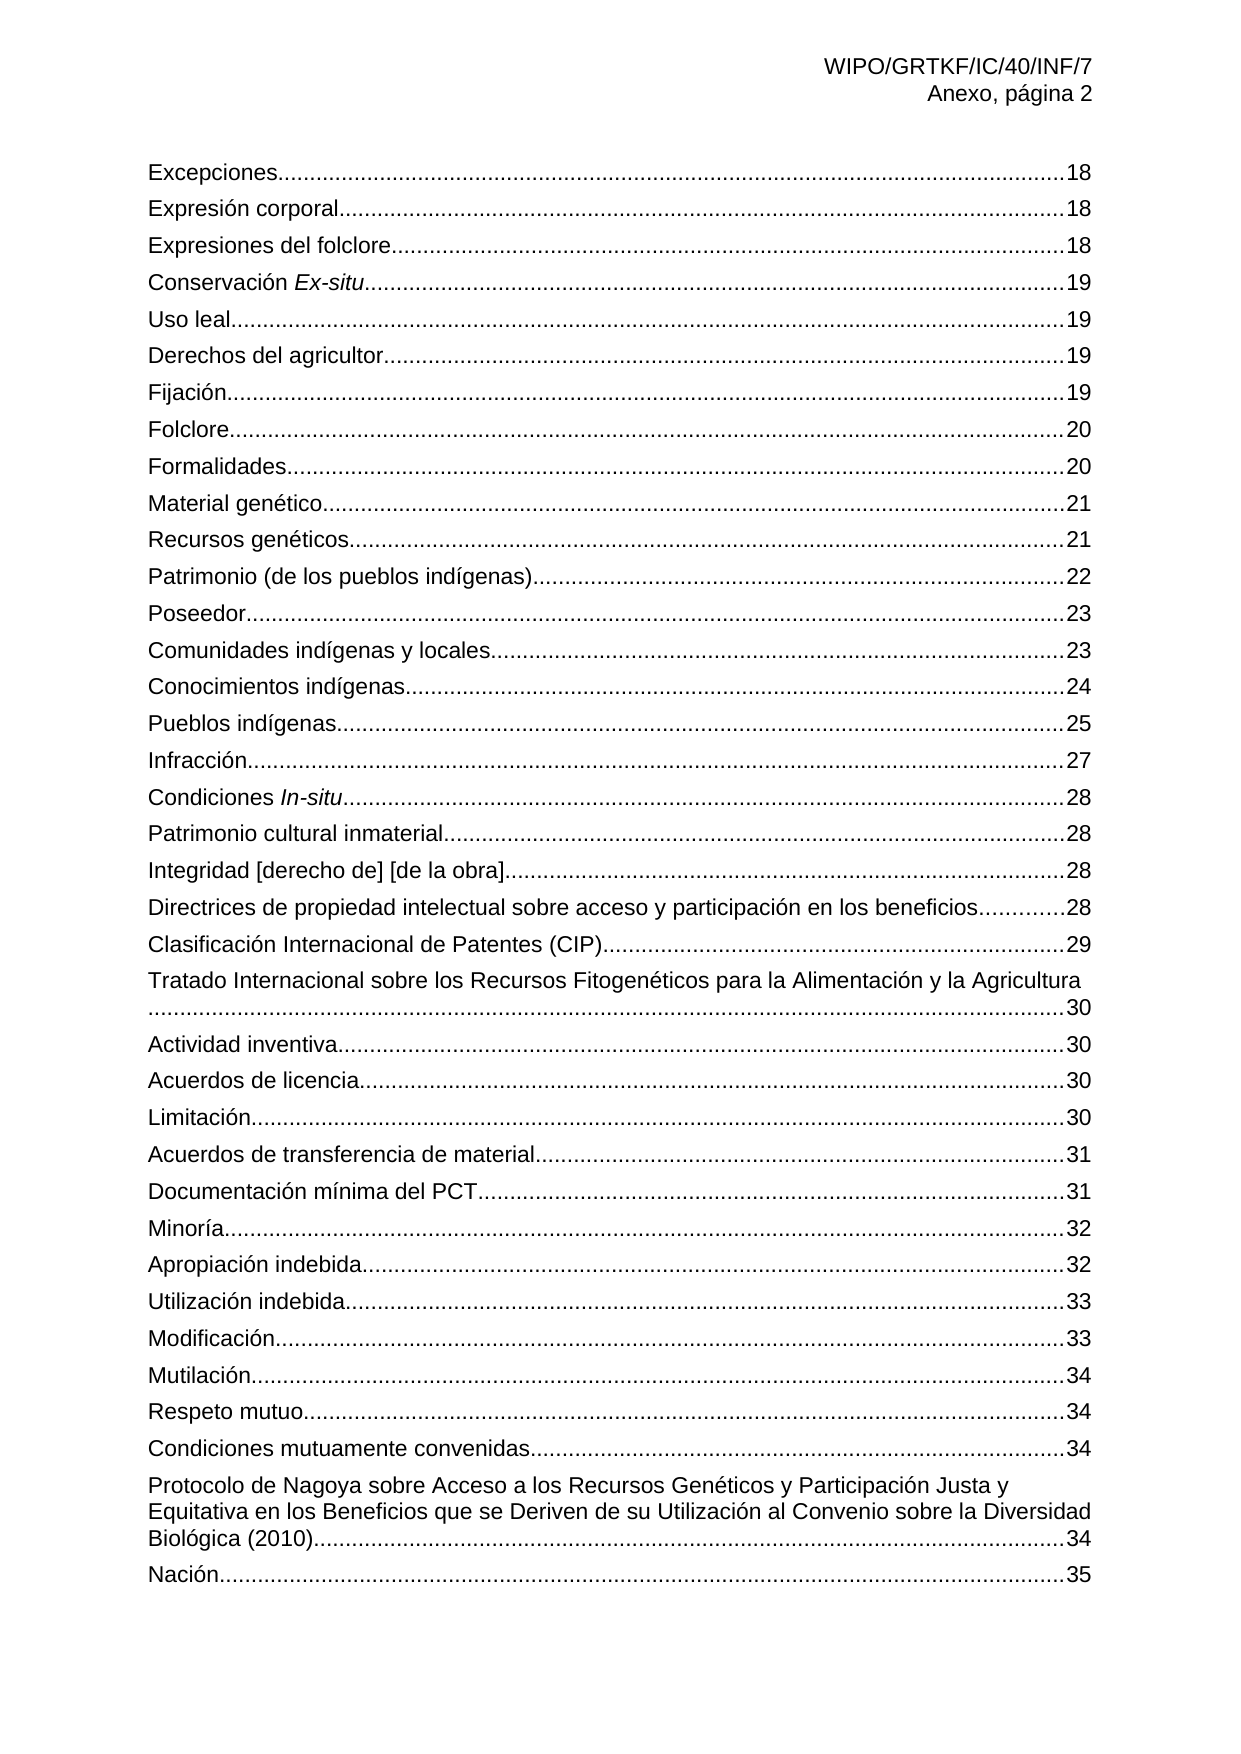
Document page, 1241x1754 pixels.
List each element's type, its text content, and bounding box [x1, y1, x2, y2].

text Expresiones del folclore 18 [148, 232, 1092, 258]
text Nación 35 [148, 1561, 1092, 1588]
text Expresión corporal 18 [148, 195, 1092, 222]
text Recursos genéticos 21 [148, 526, 1092, 553]
text Comunidades indígenas y locales 23 [148, 637, 1092, 663]
text Acuerdos de transferencia de material 31 [148, 1141, 1092, 1167]
text Protocolo de Nagoya sobre Acceso a los Recursos Genéticos y Participación Justa y Equitativa en los Beneficios que se Deriven de su Utilización al Convenio sobre la Diversidad Biológica (2010) 34 [148, 1472, 1092, 1551]
text Material genético 21 [148, 489, 1092, 516]
text Mutilación 34 [148, 1362, 1092, 1388]
text Minoría 32 [148, 1214, 1092, 1241]
text Uso leal 19 [148, 306, 1092, 332]
text Conservación Ex-situ 19 [148, 269, 1092, 295]
text Directrices de propiedad intelectual sobre acceso y participación en los beneficios 28 [148, 894, 1092, 920]
text Conocimientos indígenas 24 [148, 673, 1092, 700]
text Acuerdos de licencia 30 [148, 1067, 1092, 1094]
text Derechos del agricultor 19 [148, 342, 1092, 369]
text Utilización indebida 33 [148, 1288, 1092, 1314]
text Condiciones In-situ 28 [148, 784, 1092, 810]
text Modificación 33 [148, 1325, 1092, 1351]
text Excepciones 18 [148, 158, 1092, 185]
text Infracción 27 [148, 747, 1092, 773]
text Formalidades 20 [148, 453, 1092, 479]
text Folclore 20 [148, 416, 1092, 442]
text Pueblos indígenas 25 [148, 710, 1092, 736]
text Poseedor 23 [148, 600, 1092, 626]
text Documentación mínima del PCT 31 [148, 1178, 1092, 1204]
text Condiciones mutuamente convenidas 34 [148, 1435, 1092, 1461]
text Actividad inventiva 30 [148, 1031, 1092, 1057]
text Fijación 19 [148, 379, 1092, 406]
text Clasificación Internacional de Patentes (CIP) 29 [148, 931, 1092, 957]
text Patrimonio (de los pueblos indígenas) 22 [148, 563, 1092, 589]
text Apropiación indebida 32 [148, 1251, 1092, 1278]
text Patrimonio cultural inmaterial 28 [148, 820, 1092, 847]
text Tratado Internacional sobre los Recursos Fitogenéticos para la Alimentación y la Agricultura 30 [148, 967, 1092, 1020]
text Limitación 30 [148, 1104, 1092, 1131]
text Integridad [derecho de] [de la obra] 28 [148, 857, 1092, 883]
text Respeto mutuo 34 [148, 1398, 1092, 1425]
